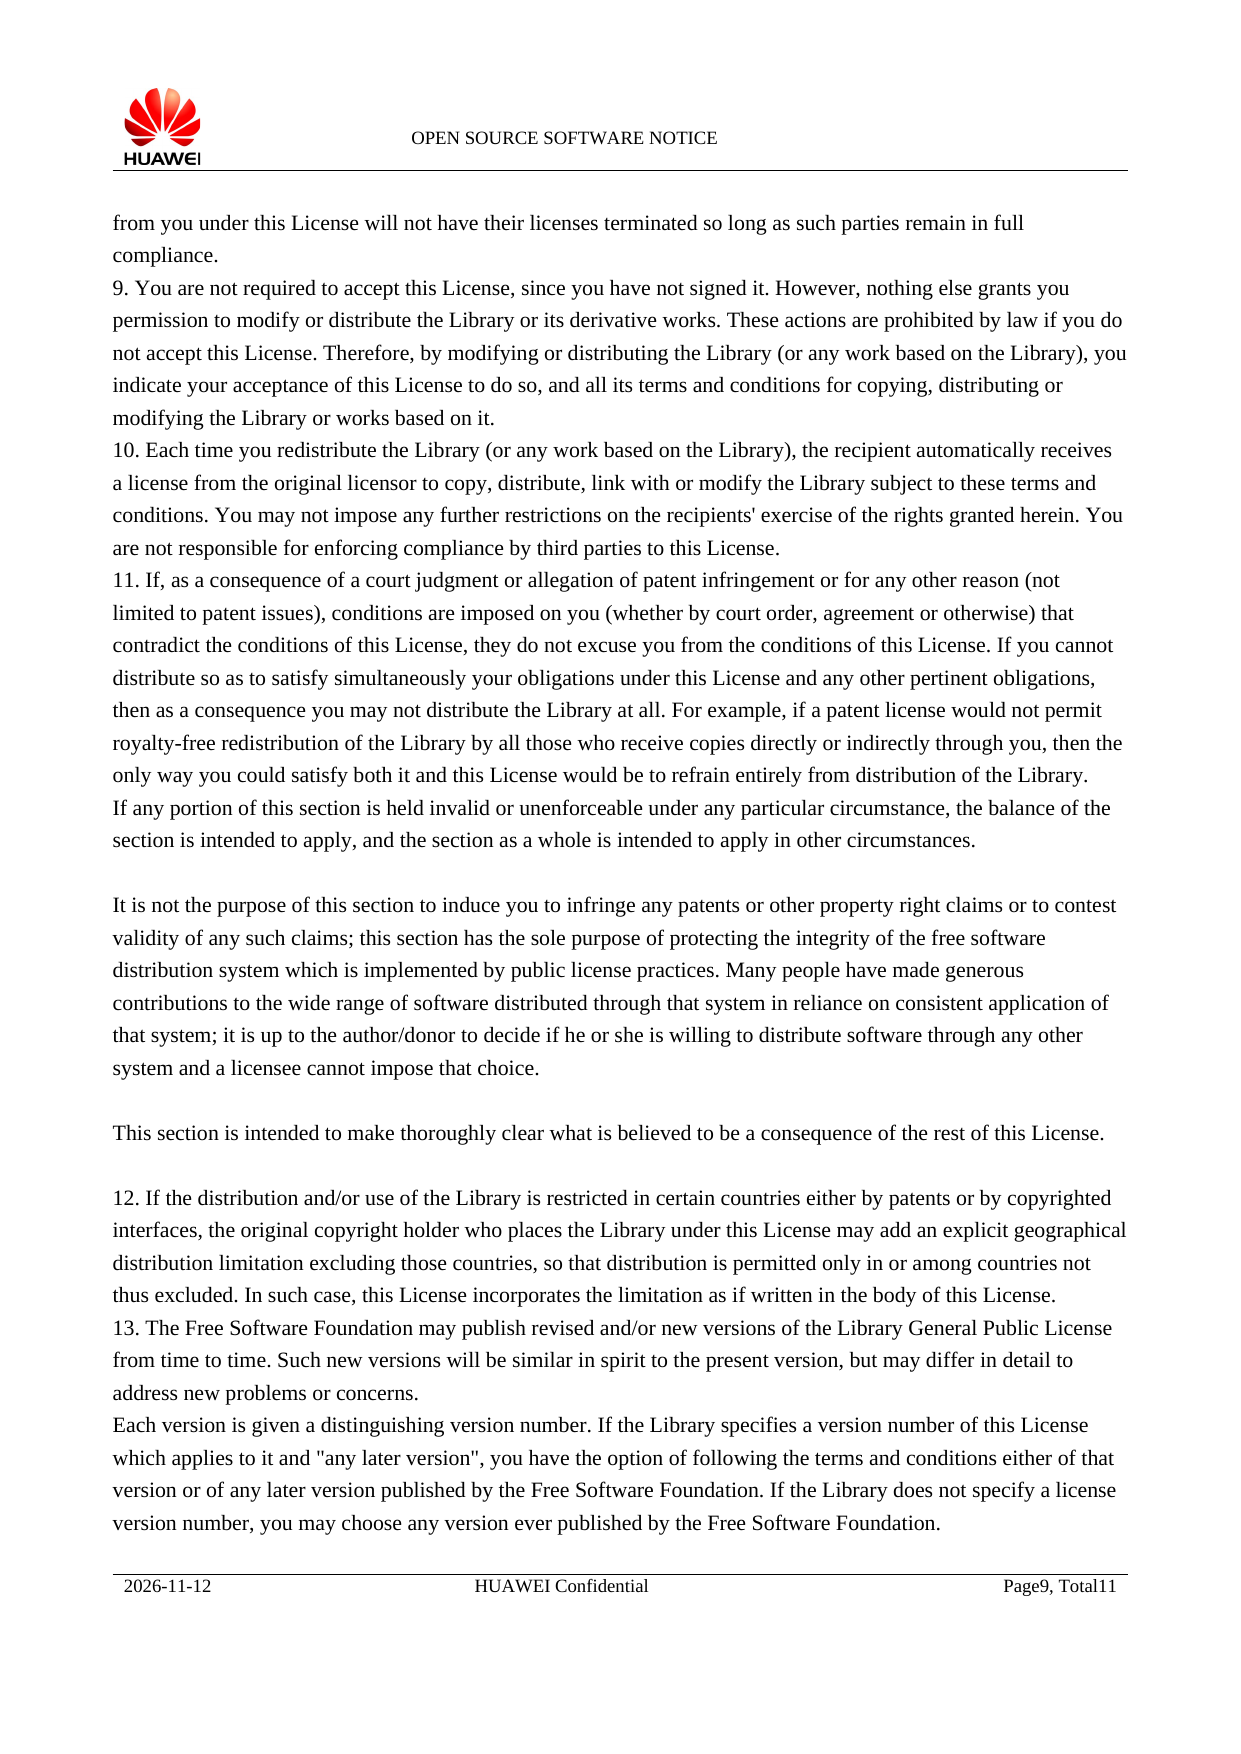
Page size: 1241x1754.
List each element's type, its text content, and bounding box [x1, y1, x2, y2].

picture [124, 88, 201, 165]
